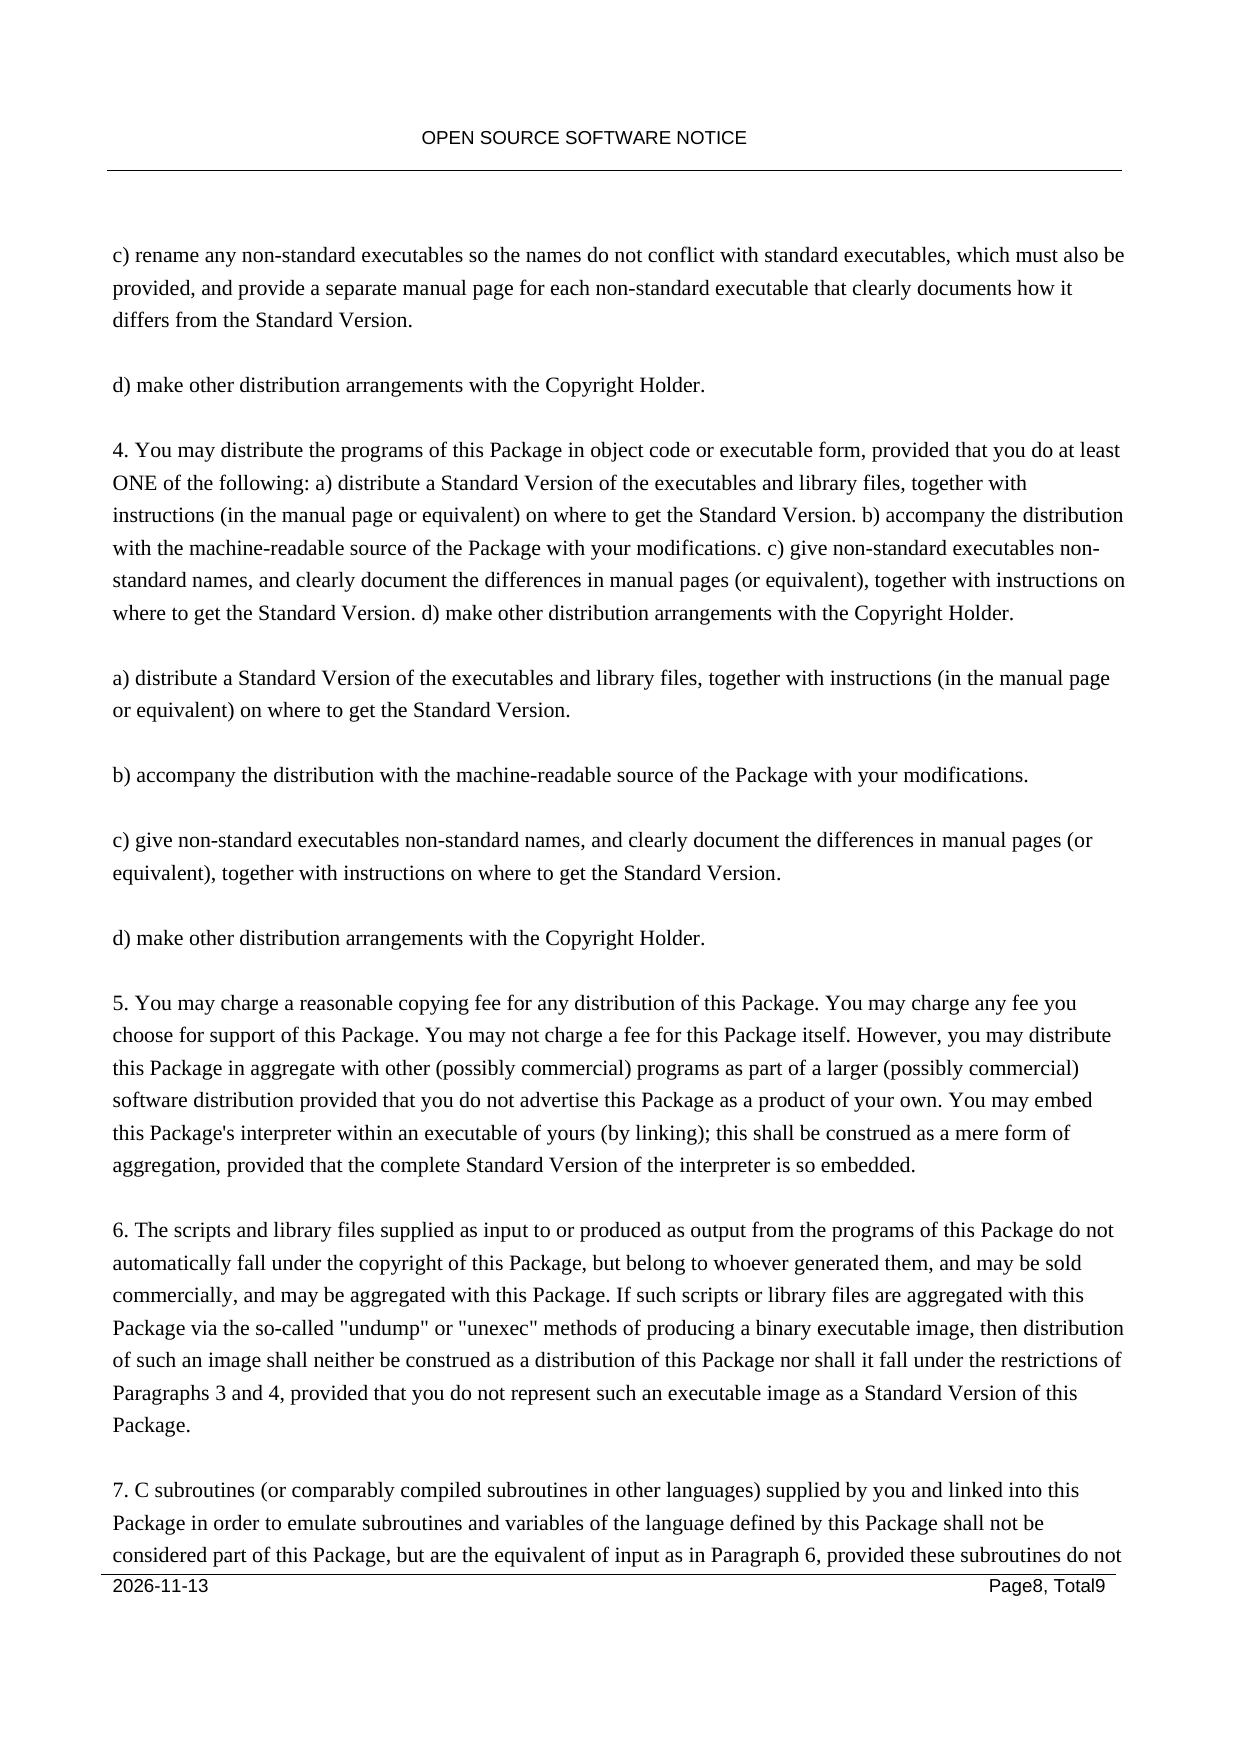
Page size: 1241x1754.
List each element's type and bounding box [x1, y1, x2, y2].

text [112, 206, 1128, 1571]
